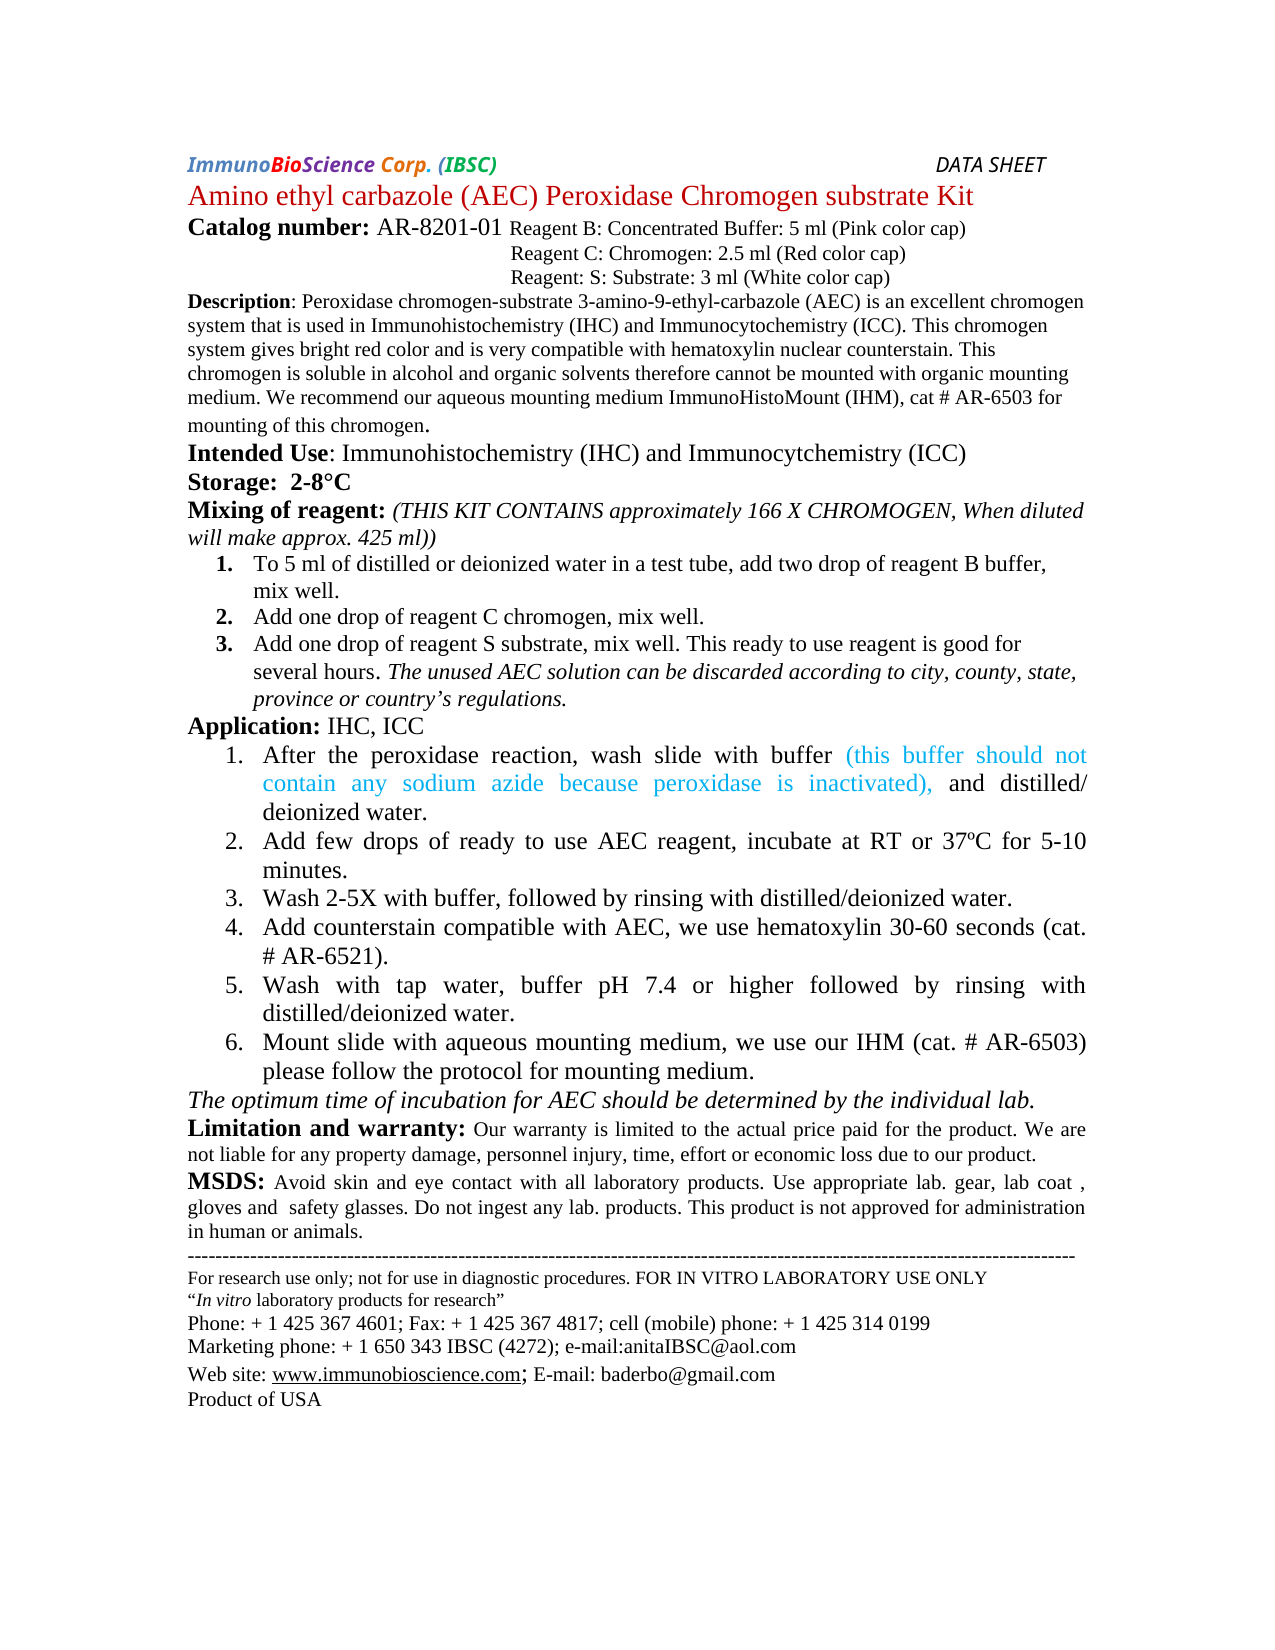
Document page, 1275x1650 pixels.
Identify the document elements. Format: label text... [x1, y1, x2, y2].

list To 5 ml of distilled or deionized water in a test tube, add two drop of reagent B buffer, mix well. [216, 551, 1087, 603]
text Catalog number: AR-8201-01 Reagent B: Concentrated Buffer: 5 ml (Pink color cap) [187, 212, 1087, 241]
list Add counterstain compatible with AEC, we use hematoxylin 30-60 seconds (cat. # AR-6521). [225, 912, 1087, 970]
text Application: IHC, ICC [187, 711, 1087, 740]
text Description: Peroxidase chromogen-substrate 3-amino-9-ethyl-carbazole (AEC) is an excellent chromogen system that is used in Immunohistochemistry (IHC) and Immunocytochemistry (ICC). This chromogen system gives bright red color and is very compatible with hematoxylin nuclear counterstain. This chromogen is soluble in alcohol and organic solvents therefore cannot be mounted with organic mounting medium. We recommend our aqueous mounting medium ImmunoHistoMount (IHM), cat # AR-6503 for mounting of this chromogen. [187, 289, 1087, 438]
text Marketing phone: + 1 650 343 IBSC (4272); e-mail:anitaIBSC@aol.com [187, 1334, 1087, 1358]
list Wash with tap water, buffer pH 7.4 or higher followed by rinsing with distilled/deionized water. [225, 970, 1087, 1027]
text Mixing of reagent: (THIS KIT CONTAINS approximately 166 X CHROMOGEN, When diluted will make approx. 425 ml)) [187, 495, 1087, 551]
list After the peroxidase reaction, wash slide with buffer (this buffer should not contain any sodium azide because peroxidase is inactivated), and distilled/ deionized water. [225, 740, 1087, 826]
text The optimum time of incubation for AEC should be determined by the individual lab. [187, 1085, 1087, 1113]
text Reagent C: Chromogen: 2.5 ml (Red color cap) [187, 241, 1087, 265]
list Mount slide with aqueous mounting medium, we use our IHM (cat. # AR-6503) please follow the protocol for mounting medium. [225, 1027, 1087, 1085]
text Intended Use: Immunohistochemistry (IHC) and Immunocytchemistry (ICC) [187, 438, 1087, 467]
text For research use only; not for use in diagnostic procedures. FOR IN VITRO LABORATORY USE ONLY [187, 1267, 1087, 1289]
list Add few drops of ready to use AEC reagent, incubate at RT or 37ºC for 5-10 minutes. [225, 826, 1087, 883]
text Phone: + 1 425 367 4601; Fax: + 1 425 367 4817; cell (mobile) phone: + 1 425 314 0199 [187, 1310, 1087, 1334]
text Web site: www.immunobioscience.com; E-mail: baderbo@gmail.com [187, 1358, 1087, 1387]
text Limitation and warranty: Our warranty is limited to the actual price paid for the product. We are not liable for any property damage, personnel injury, time, effort or economic loss due to our product. [187, 1113, 1087, 1166]
text “In vitro laboratory products for research” [187, 1289, 1087, 1310]
text ImmunoBioScience Corp. (IBSC) DATA SHEET Amino ethyl carbazole (AEC) Peroxidase Chromogen substrate Kit [187, 150, 1087, 212]
list Wash 2-5X with buffer, followed by rinsing with distilled/deionized water. [225, 883, 1087, 912]
list Add one drop of reagent C chromogen, mix well. [216, 603, 1087, 629]
text Storage: 2-8°C [187, 467, 1087, 495]
text MSDS: Avoid skin and eye contact with all laboratory products. Use appropriate lab. gear, lab coat , gloves and safety glasses. Do not ingest any lab. products. This product is not approved for administration in human or animals. [187, 1166, 1087, 1243]
text Product of USA [187, 1387, 1087, 1411]
text -------------------------------------------------------------------------------------------------------------------------------- [187, 1243, 1087, 1267]
text Reagent: S: Substrate: 3 ml (White color cap) [187, 265, 1087, 289]
list Add one drop of reagent S substrate, mix well. This ready to use reagent is good for several hours. The unused AEC solution can be discarded according to city, county, state, province or country’s regulations. [216, 629, 1087, 711]
